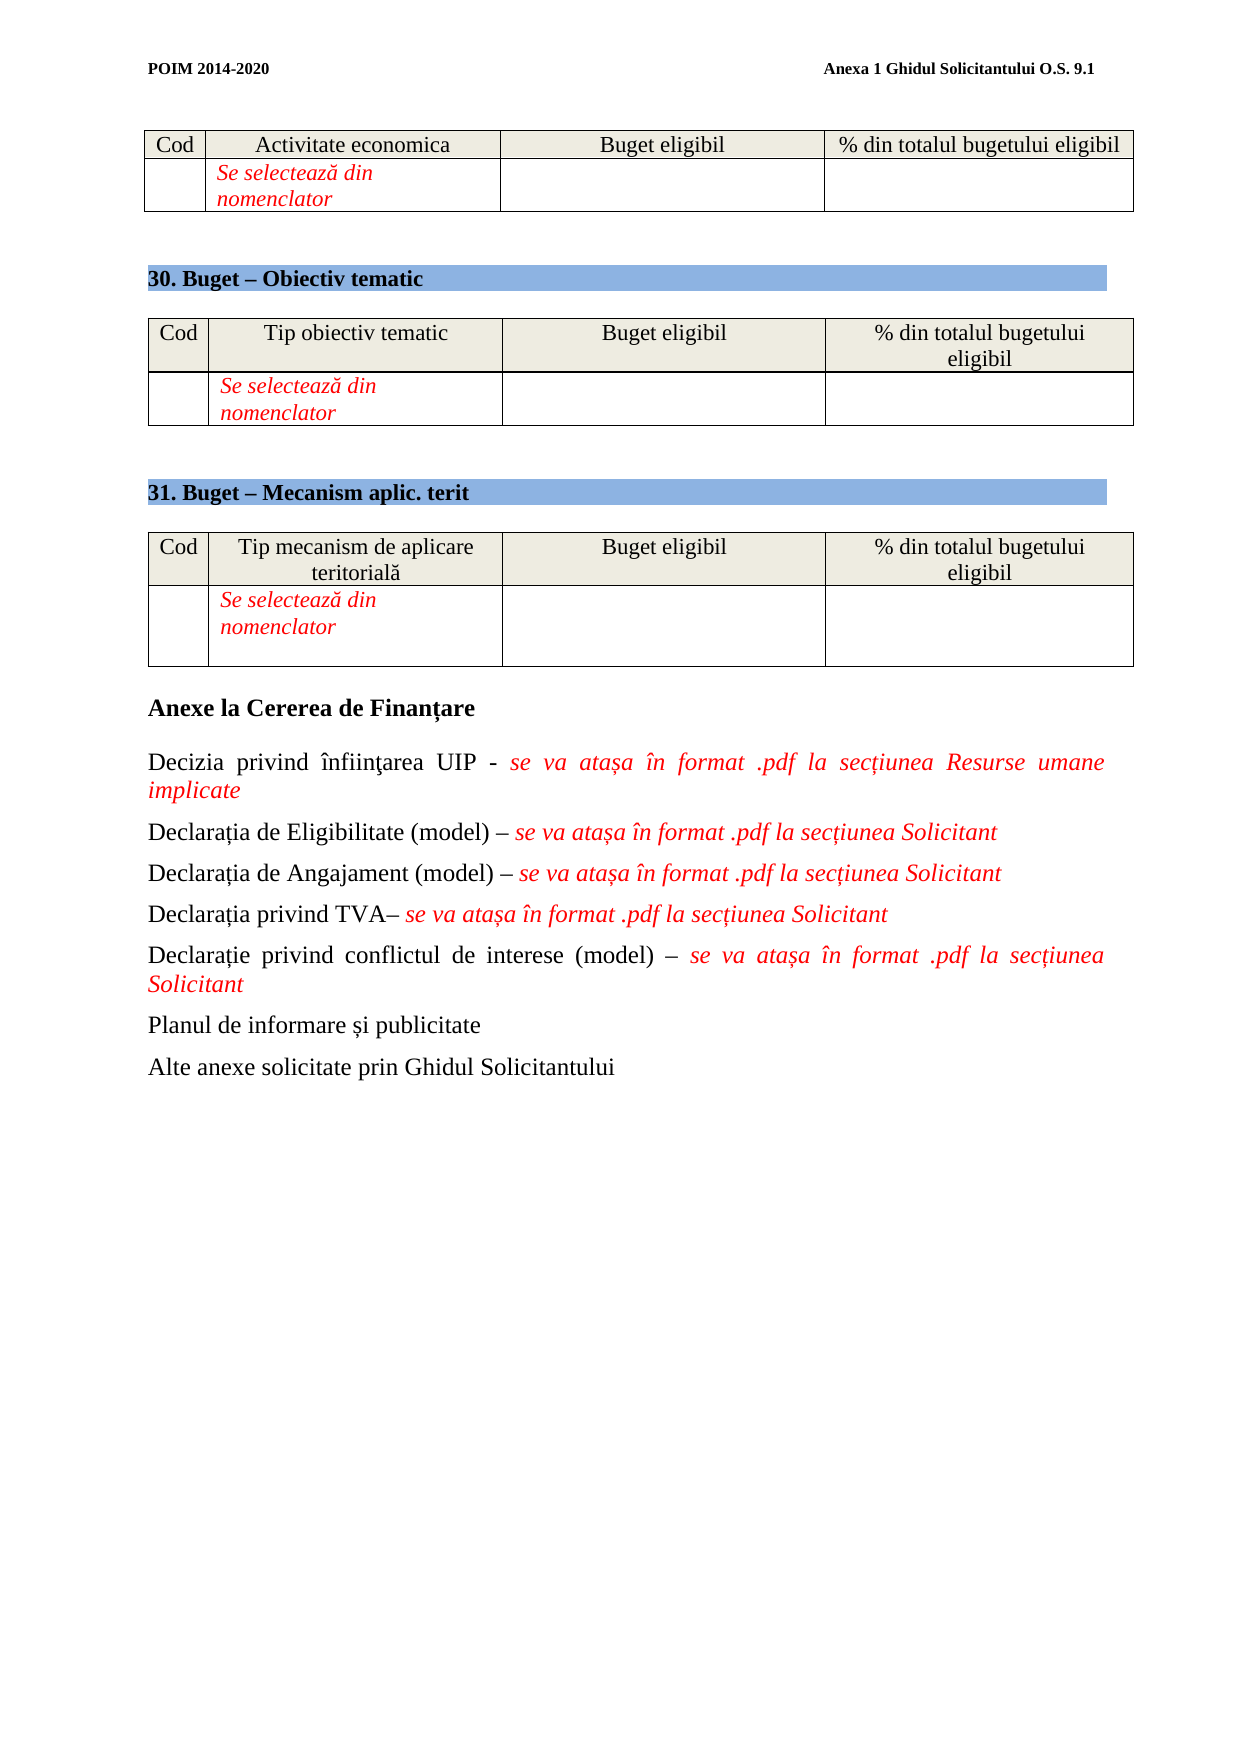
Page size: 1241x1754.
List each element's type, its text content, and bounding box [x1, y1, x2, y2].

subtitle 31. Buget – Mecanism aplic. terit [148, 479, 1107, 505]
table_header % din totalul bugetului eligibil [826, 533, 1133, 585]
table_cell [145, 159, 205, 211]
table_header Buget eligibil [501, 131, 824, 157]
table_cell [149, 586, 208, 666]
text Declarația privind TVA– se va atașa în format .pdf la secțiunea Solicitant [148, 899, 1107, 928]
text Declarația de Angajament (model) – se va atașa în format .pdf la secțiunea Solicitant [148, 858, 1107, 887]
table_cell Se selectează din nomenclator [206, 159, 500, 211]
table_cell [503, 373, 825, 425]
table_header Tip mecanism de aplicare teritorială [209, 533, 502, 585]
text Alte anexe solicitate prin Ghidul Solicitantului [148, 1052, 1107, 1081]
text Decizia privind înfiinţarea UIP - se va atașa în format .pdf la secțiunea Resurse umane implicate [148, 747, 1107, 804]
subtitle 30. Buget – Obiectiv tematic [148, 265, 1107, 291]
table_header Buget eligibil [503, 319, 825, 371]
table_header Cod [149, 533, 208, 585]
table_header % din totalul bugetului eligibil [826, 319, 1133, 371]
table_cell Se selectează din nomenclator [209, 586, 502, 666]
table_cell [503, 586, 825, 666]
text Declarația de Eligibilitate (model) – se va atașa în format .pdf la secțiunea Solicitant [148, 817, 1107, 846]
table_cell [826, 586, 1133, 666]
table_cell [149, 373, 208, 425]
table_header % din totalul bugetului eligibil [825, 131, 1133, 157]
table_header Cod [149, 319, 208, 371]
text Declarație privind conflictul de interese (model) – se va atașa în format .pdf la secțiunea Solicitant [148, 941, 1107, 998]
text Anexe la Cererea de Finanțare [148, 693, 1107, 722]
table_header Tip obiectiv tematic [209, 319, 502, 371]
table_cell [825, 159, 1133, 211]
table_header Buget eligibil [503, 533, 825, 585]
table_cell [501, 159, 824, 211]
table_header Activitate economica [206, 131, 500, 157]
table_cell Se selectează din nomenclator [209, 373, 502, 425]
text Planul de informare și publicitate [148, 1011, 1107, 1039]
table_header Cod [145, 131, 205, 157]
table_cell [826, 373, 1133, 425]
